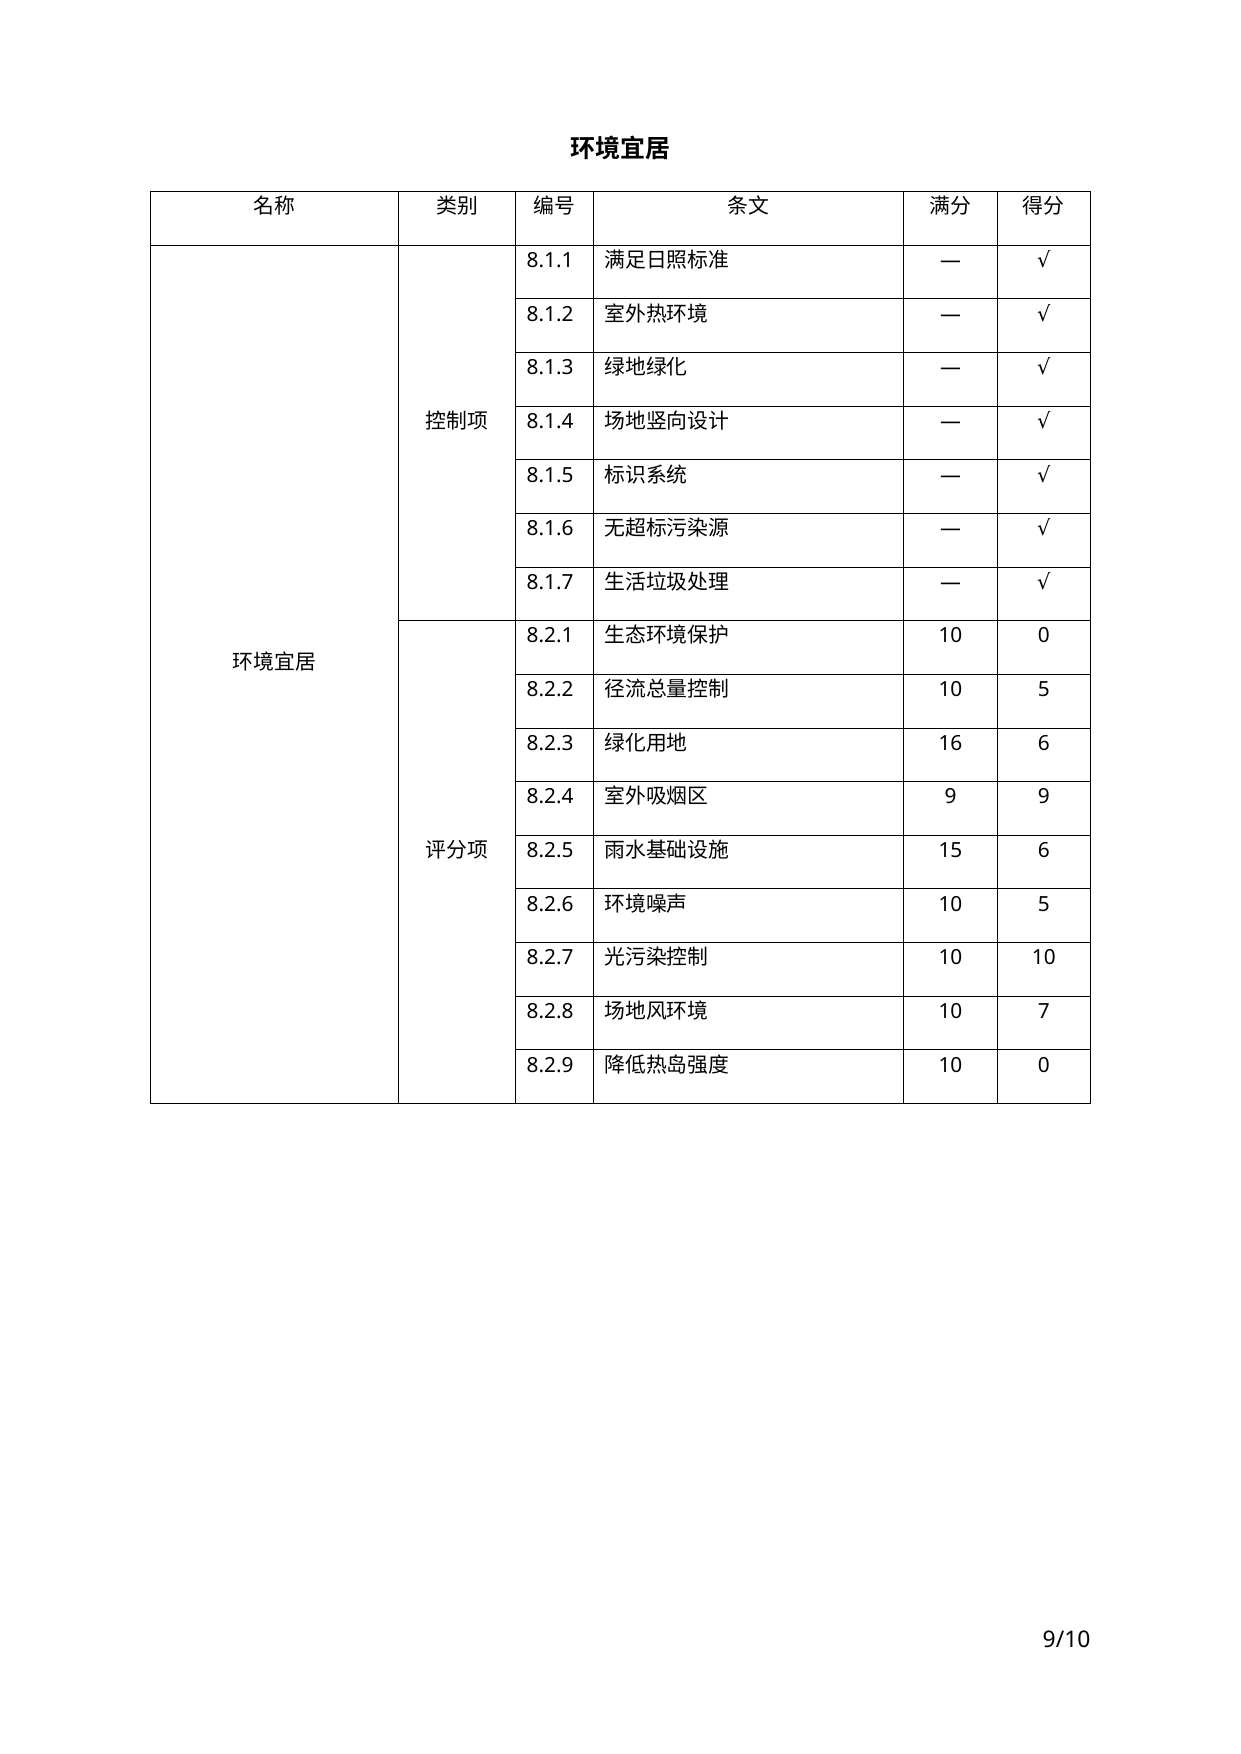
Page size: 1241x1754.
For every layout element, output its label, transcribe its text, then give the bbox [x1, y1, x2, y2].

table_cell 9 [998, 782, 1090, 835]
table_cell 10 [904, 1050, 997, 1103]
text 环境宜居 [150, 131, 1090, 165]
table_cell √ [998, 407, 1090, 459]
table_cell 8.1.7 [516, 568, 593, 620]
table_cell 10 [904, 675, 997, 727]
table_cell 10 [904, 943, 997, 996]
table_cell 8.2.8 [516, 997, 593, 1049]
table_header 条文 [594, 192, 903, 244]
table_cell 6 [998, 836, 1090, 888]
table_cell 8.2.2 [516, 675, 593, 727]
table_cell — [904, 407, 997, 459]
table_cell 10 [904, 621, 997, 674]
table_cell 生活垃圾处理 [594, 568, 903, 620]
table_cell 7 [998, 997, 1090, 1049]
table_cell 控制项 [399, 246, 515, 620]
table_cell 8.1.4 [516, 407, 593, 459]
table_cell 8.2.1 [516, 621, 593, 674]
table_cell 10 [998, 943, 1090, 996]
table_cell √ [998, 568, 1090, 620]
table_cell 8.1.5 [516, 460, 593, 513]
table_cell 生态环境保护 [594, 621, 903, 674]
table_cell √ [998, 460, 1090, 513]
table_cell — [904, 246, 997, 298]
table_cell √ [998, 246, 1090, 298]
table_cell 8.2.6 [516, 889, 593, 942]
table_cell 径流总量控制 [594, 675, 903, 727]
table_cell 16 [904, 729, 997, 781]
table_cell √ [998, 514, 1090, 566]
table_cell 8.1.3 [516, 353, 593, 406]
table_cell 6 [998, 729, 1090, 781]
table_cell 绿地绿化 [594, 353, 903, 406]
table_cell 8.1.6 [516, 514, 593, 566]
table_cell 雨水基础设施 [594, 836, 903, 888]
table_cell 场地竖向设计 [594, 407, 903, 459]
table_cell 8.1.2 [516, 299, 593, 352]
table_cell 无超标污染源 [594, 514, 903, 566]
table_cell 评分项 [399, 621, 515, 1103]
table_header 满分 [904, 192, 997, 244]
table_cell 10 [904, 889, 997, 942]
table_cell 0 [998, 1050, 1090, 1103]
table_cell 环境宜居 [151, 246, 398, 1103]
table_cell 绿化用地 [594, 729, 903, 781]
table_cell 8.2.7 [516, 943, 593, 996]
table_cell — [904, 299, 997, 352]
table_header 编号 [516, 192, 593, 244]
table_cell 5 [998, 889, 1090, 942]
table_cell 15 [904, 836, 997, 888]
table_cell 10 [904, 997, 997, 1049]
table_cell √ [998, 299, 1090, 352]
table_cell 9 [904, 782, 997, 835]
table_cell 8.2.5 [516, 836, 593, 888]
table_cell 8.2.3 [516, 729, 593, 781]
table_cell 5 [998, 675, 1090, 727]
table_cell 8.2.9 [516, 1050, 593, 1103]
table_cell 室外热环境 [594, 299, 903, 352]
table_cell — [904, 460, 997, 513]
table_cell 满足日照标准 [594, 246, 903, 298]
table_cell 室外吸烟区 [594, 782, 903, 835]
table_cell — [904, 514, 997, 566]
table_cell 0 [998, 621, 1090, 674]
table_header 类别 [399, 192, 515, 244]
table_cell 场地风环境 [594, 997, 903, 1049]
table_cell 环境噪声 [594, 889, 903, 942]
table_cell 降低热岛强度 [594, 1050, 903, 1103]
table_cell 标识系统 [594, 460, 903, 513]
table_cell 光污染控制 [594, 943, 903, 996]
table_cell 8.1.1 [516, 246, 593, 298]
table_header 得分 [998, 192, 1090, 244]
table_header 名称 [151, 192, 398, 244]
table_cell √ [998, 353, 1090, 406]
table_cell — [904, 353, 997, 406]
table_cell 8.2.4 [516, 782, 593, 835]
table_cell — [904, 568, 997, 620]
